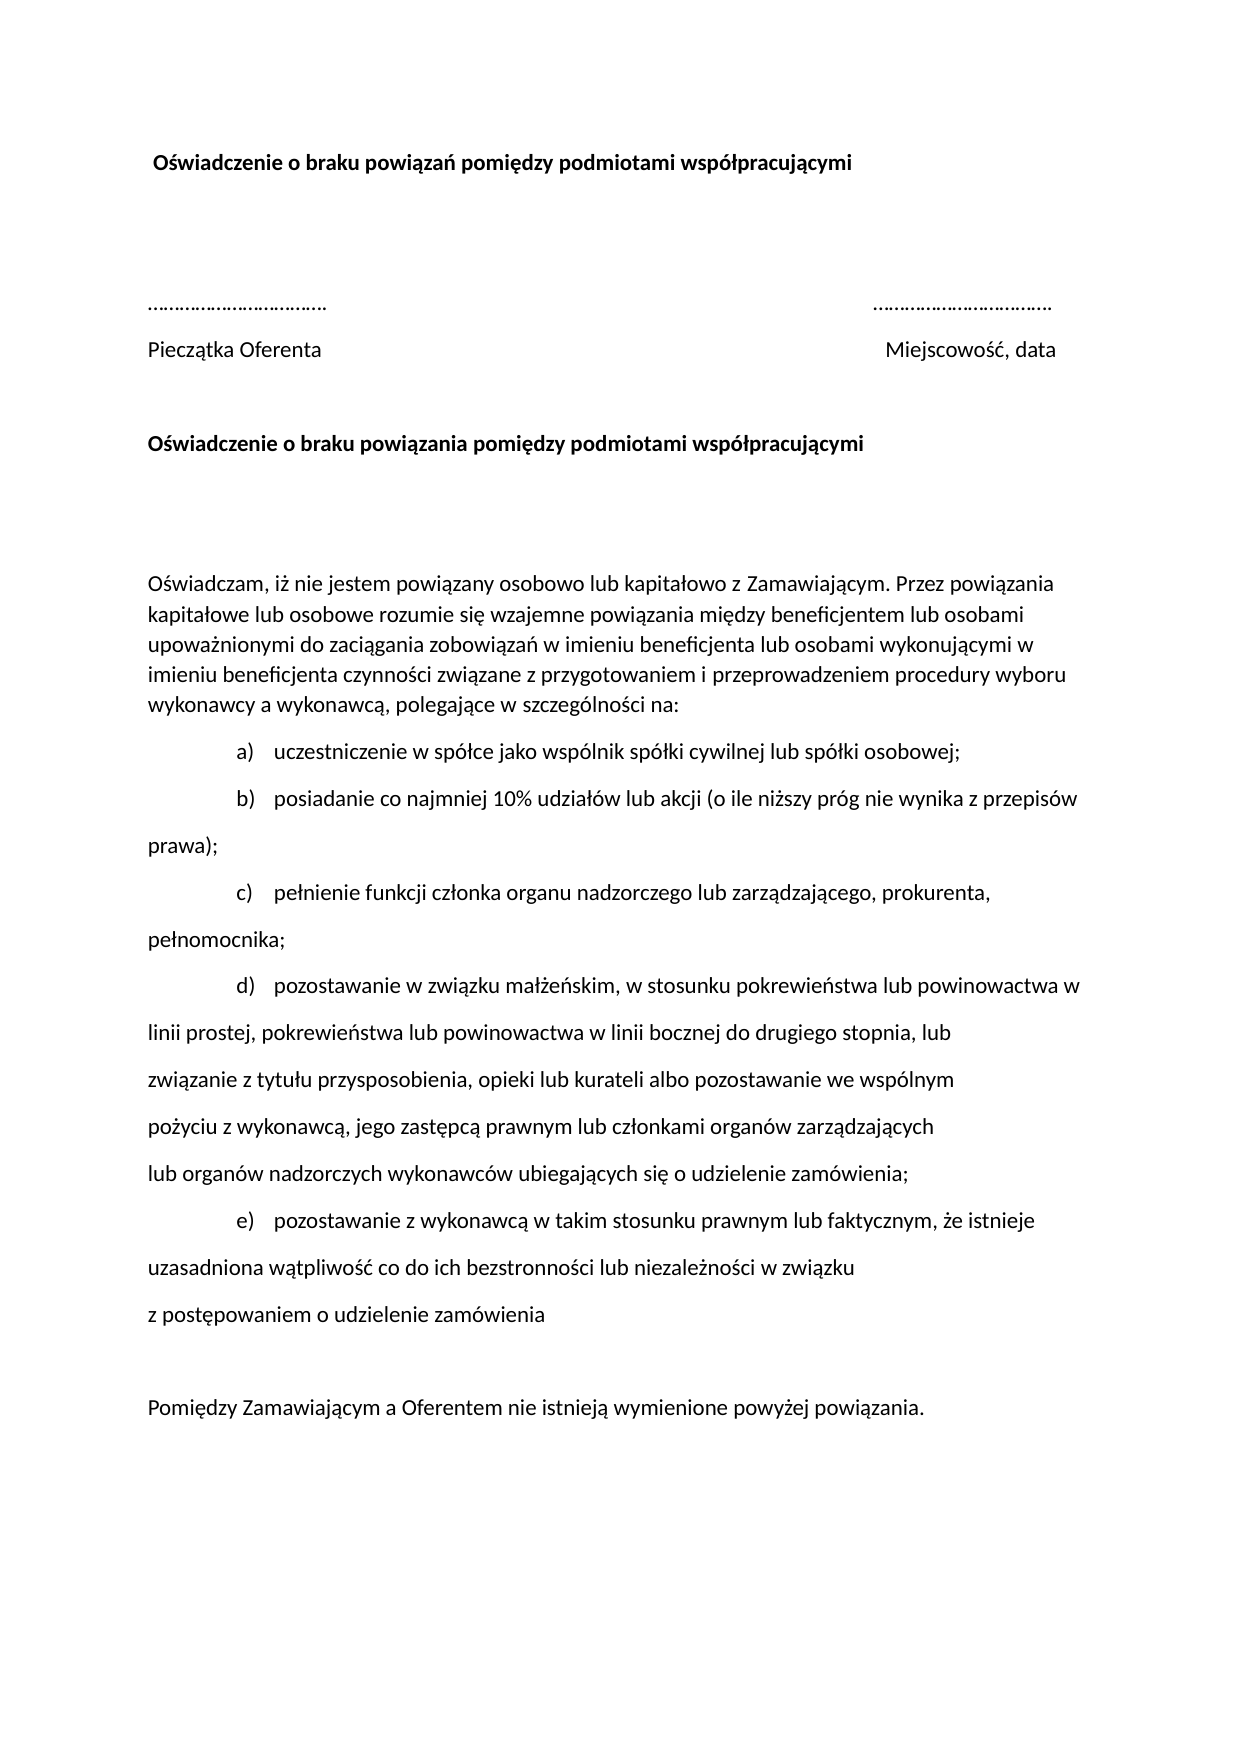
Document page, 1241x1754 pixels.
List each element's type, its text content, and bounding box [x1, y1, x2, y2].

text lub organów nadzorczych wykonawców ubiegających się o udzielenie zamówienia; [148, 1159, 1093, 1187]
text Oświadczenie o braku powiązania pomiędzy podmiotami współpracującymi [148, 429, 1093, 457]
text uzasadniona wątpliwość co do ich bezstronności lub niezależności w związku [148, 1253, 1093, 1281]
text związanie z tytułu przysposobienia, opieki lub kurateli albo pozostawanie we wspólnym [148, 1065, 1093, 1093]
list uczestniczenie w spółce jako wspólnik spółki cywilnej lub spółki osobowej; [236, 737, 1093, 765]
text Pieczątka Oferenta Miejscowość, data [148, 335, 1093, 363]
text Oświadczam, iż nie jestem powiązany osobowo lub kapitałowo z Zamawiającym. Przez powiązania kapitałowe lub osobowe rozumie się wzajemne powiązania między beneficjentem lub osobami upoważnionymi do zaciągania zobowiązań w imieniu beneficjenta lub osobami wykonującymi w imieniu beneficjenta czynności związane z przygotowaniem i przeprowadzeniem procedury wyboru wykonawcy a wykonawcą, polegające w szczególności na: [148, 569, 1093, 718]
text pożyciu z wykonawcą, jego zastępcą prawnym lub członkami organów zarządzających [148, 1112, 1093, 1140]
text z postępowaniem o udzielenie zamówienia [148, 1300, 1093, 1328]
text ……………………………. ……………………………. [148, 288, 1093, 316]
list pozostawanie w związku małżeńskim, w stosunku pokrewieństwa lub powinowactwa w [236, 972, 1093, 999]
text Oświadczenie o braku powiązań pomiędzy podmiotami współpracującymi [148, 148, 1093, 176]
list pozostawanie z wykonawcą w takim stosunku prawnym lub faktycznym, że istnieje [236, 1206, 1093, 1234]
text Pomiędzy Zamawiającym a Oferentem nie istnieją wymienione powyżej powiązania. [148, 1393, 1093, 1421]
list pełnienie funkcji członka organu nadzorczego lub zarządzającego, prokurenta, [236, 878, 1093, 906]
text prawa); [148, 831, 1093, 859]
text pełnomocnika; [148, 925, 1093, 953]
text linii prostej, pokrewieństwa lub powinowactwa w linii bocznej do drugiego stopnia, lub [148, 1018, 1093, 1046]
list posiadanie co najmniej 10% udziałów lub akcji (o ile niższy próg nie wynika z przepisów [236, 784, 1093, 812]
